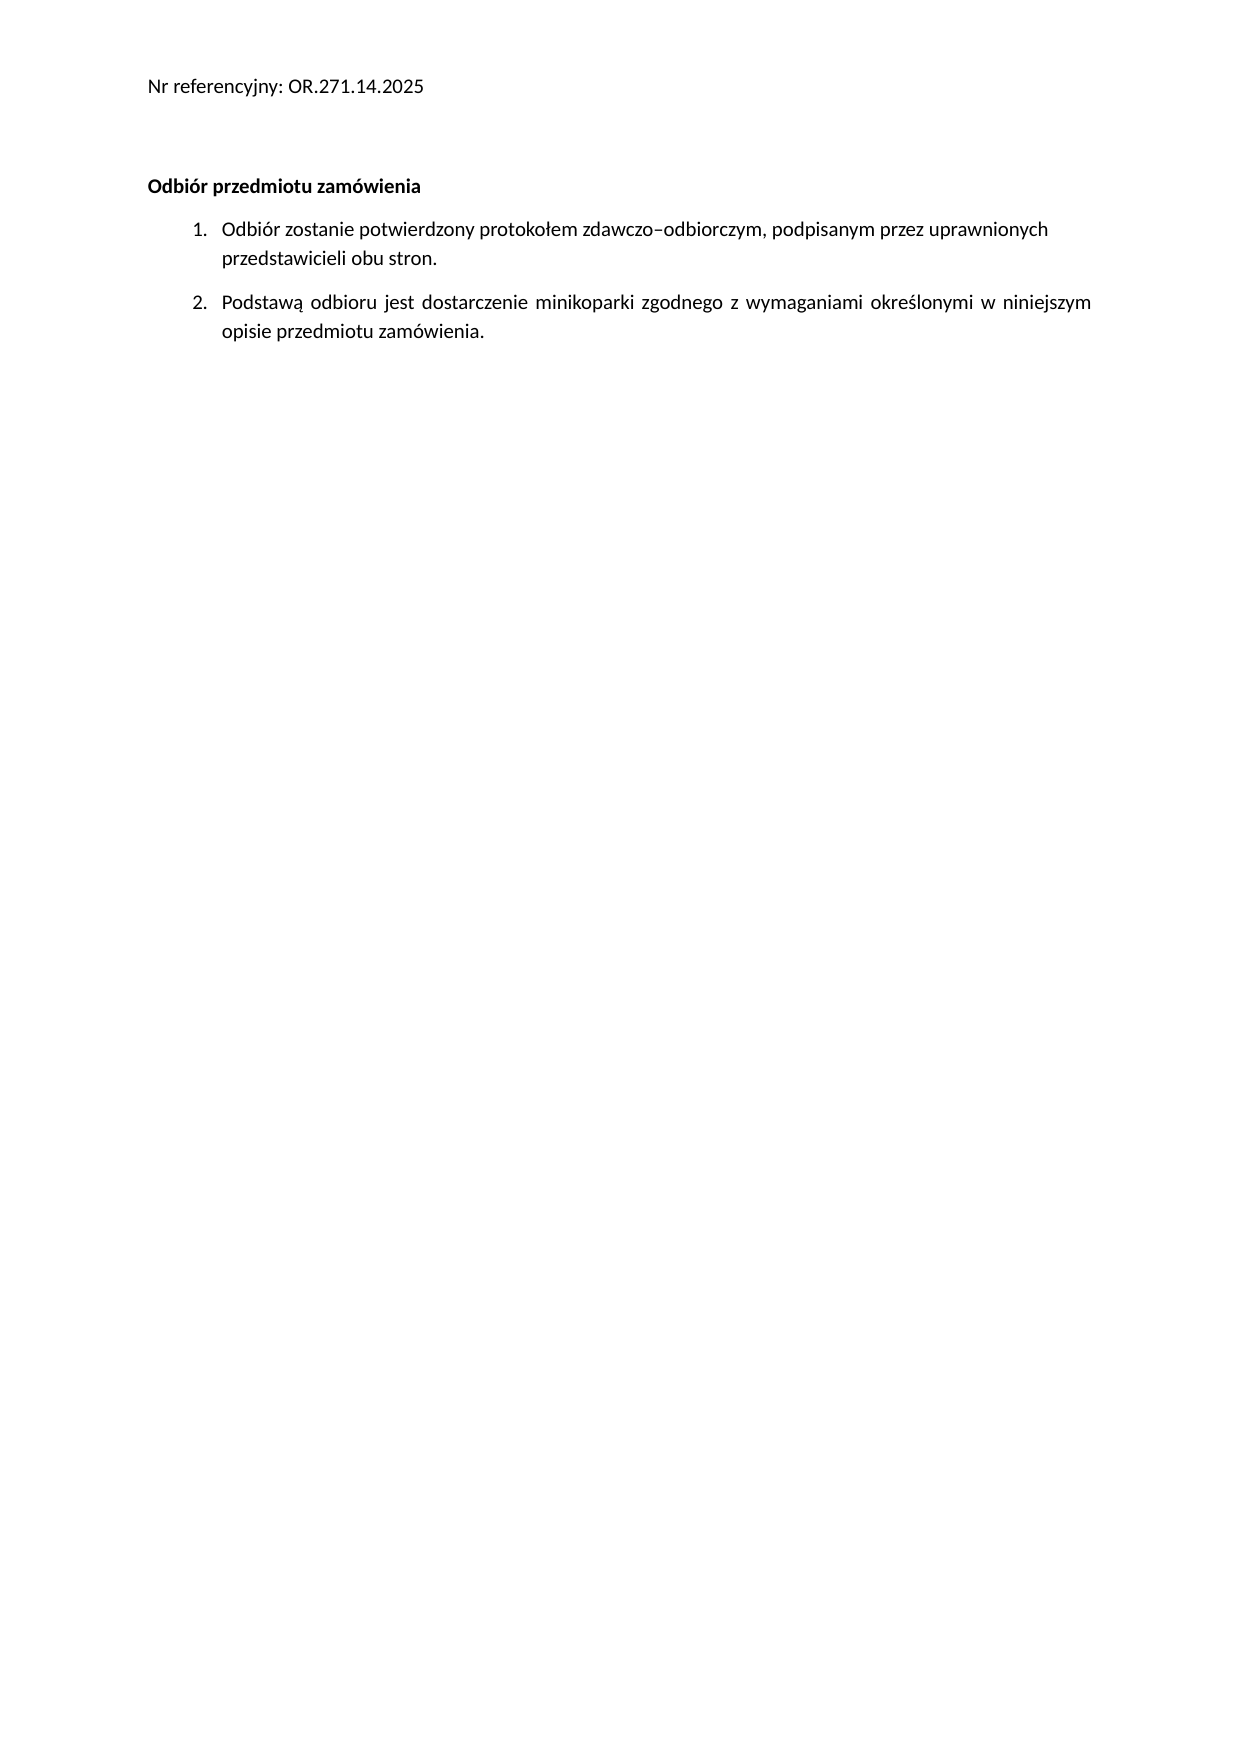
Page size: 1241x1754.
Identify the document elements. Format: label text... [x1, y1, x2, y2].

text Odbiór przedmiotu zamówienia [148, 173, 1092, 198]
list Odbiór zostanie potwierdzony protokołem zdawczo–odbiorczym, podpisanym przez uprawnionych przedstawicieli obu stron. [192, 216, 1092, 271]
list Podstawą odbioru jest dostarczenie minikoparki zgodnego z wymaganiami określonymi w niniejszym opisie przedmiotu zamówienia. [192, 289, 1092, 344]
